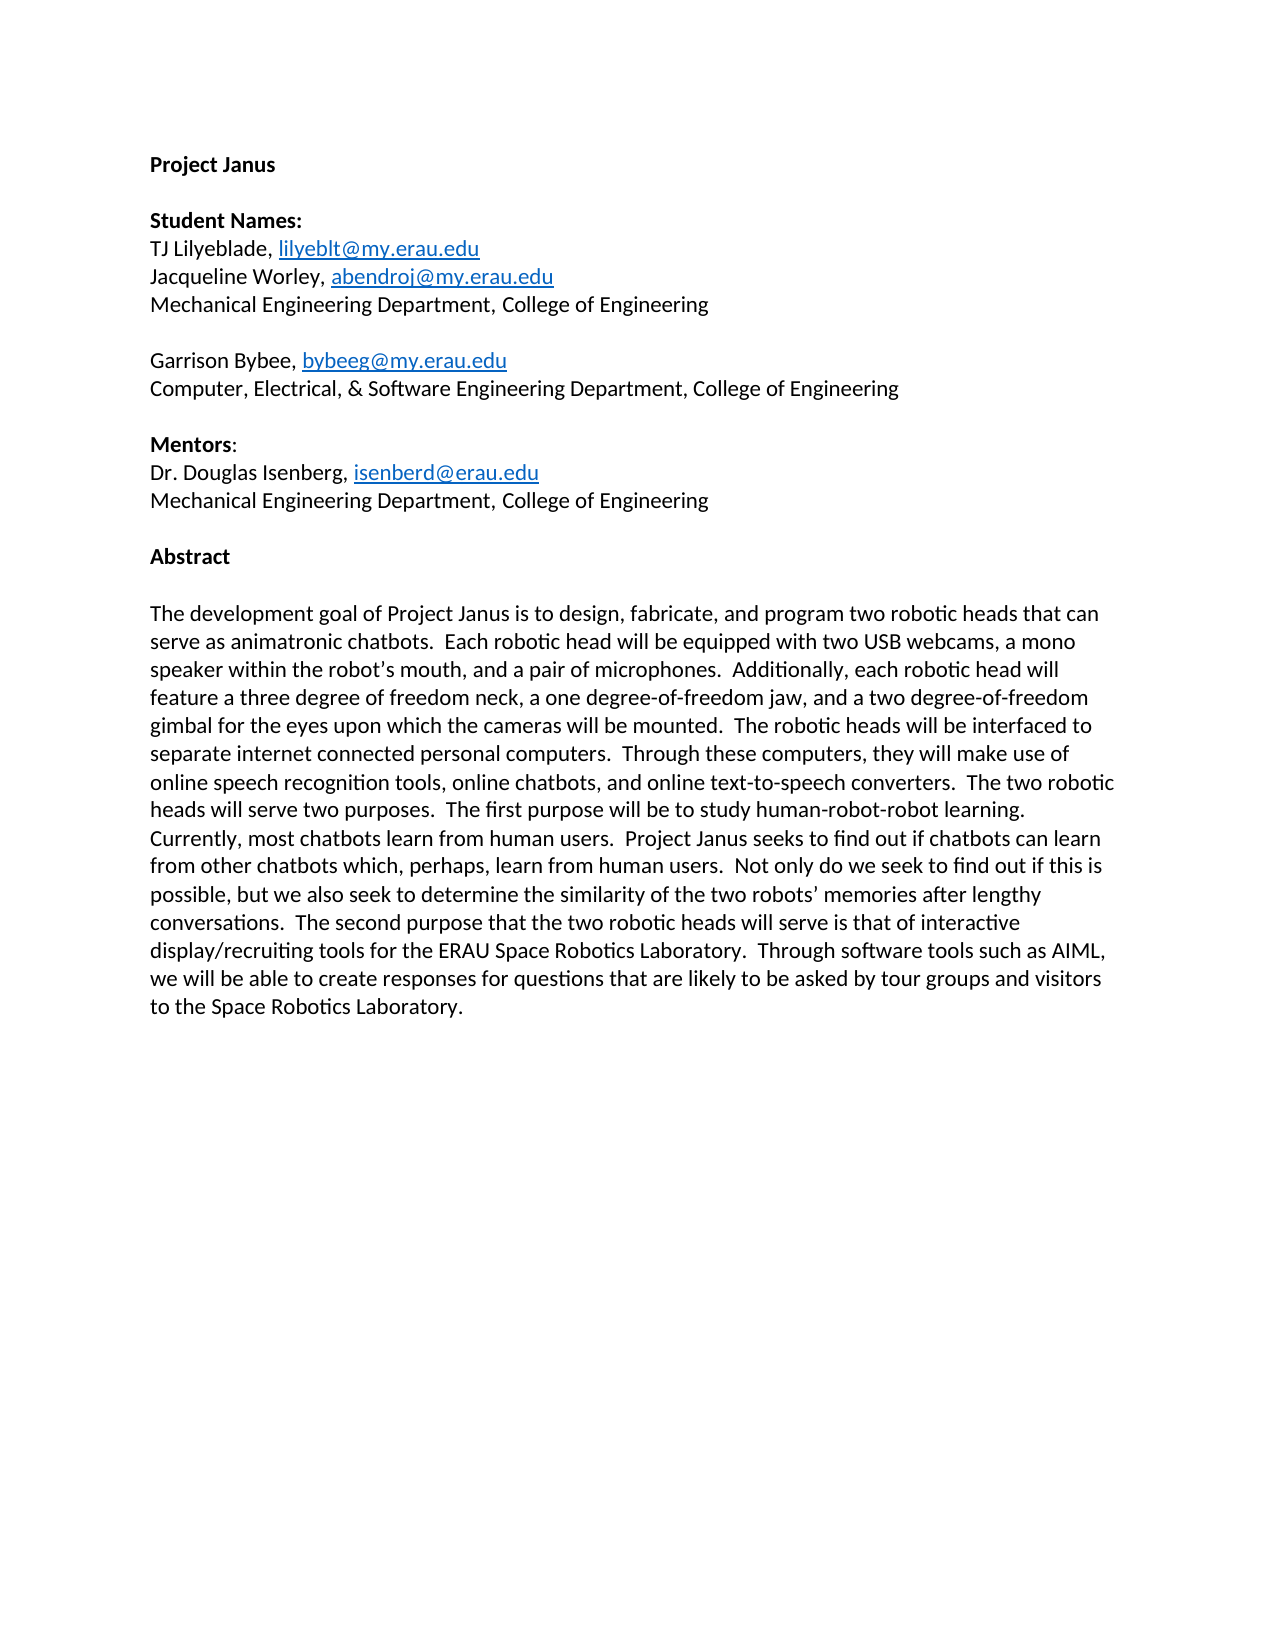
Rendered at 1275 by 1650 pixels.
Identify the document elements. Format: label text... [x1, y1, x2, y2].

list TJ Lilyeblade, lilyeblt@my.erau.edu [150, 234, 1125, 262]
list Jacqueline Worley, abendroj@my.erau.edu [150, 262, 1125, 290]
text Mechanical Engineering Department, College of Engineering [150, 290, 1125, 318]
text Mechanical Engineering Department, College of Engineering [150, 486, 1125, 514]
text Mentors: [150, 430, 1125, 458]
text Abstract [150, 542, 1125, 570]
text Computer, Electrical, & Software Engineering Department, College of Engineering [150, 374, 1125, 402]
list Project Janus [150, 150, 1125, 178]
text Dr. Douglas Isenberg, isenberd@erau.edu [150, 458, 1125, 486]
text The development goal of Project Janus is to design, fabricate, and program two robotic heads that can serve as animatronic chatbots. Each robotic head will be equipped with two USB webcams, a mono speaker within the robot’s mouth, and a pair of microphones. Additionally, each robotic head will feature a three degree of freedom neck, a one degree-of-freedom jaw, and a two degree-of-freedom gimbal for the eyes upon which the cameras will be mounted. The robotic heads will be interfaced to separate internet connected personal computers. Through these computers, they will make use of online speech recognition tools, online chatbots, and online text-to-speech converters. The two robotic heads will serve two purposes. The first purpose will be to study human-robot-robot learning. Currently, most chatbots learn from human users. Project Janus seeks to find out if chatbots can learn from other chatbots which, perhaps, learn from human users. Not only do we seek to find out if this is possible, but we also seek to determine the similarity of the two robots’ memories after lengthy conversations. The second purpose that the two robotic heads will serve is that of interactive display/recruiting tools for the ERAU Space Robotics Laboratory. Through software tools such as AIML, we will be able to create responses for questions that are likely to be asked by tour groups and visitors to the Space Robotics Laboratory. [150, 599, 1125, 1020]
list Student Names: [150, 206, 1125, 234]
text Garrison Bybee, bybeeg@my.erau.edu [150, 346, 1125, 374]
